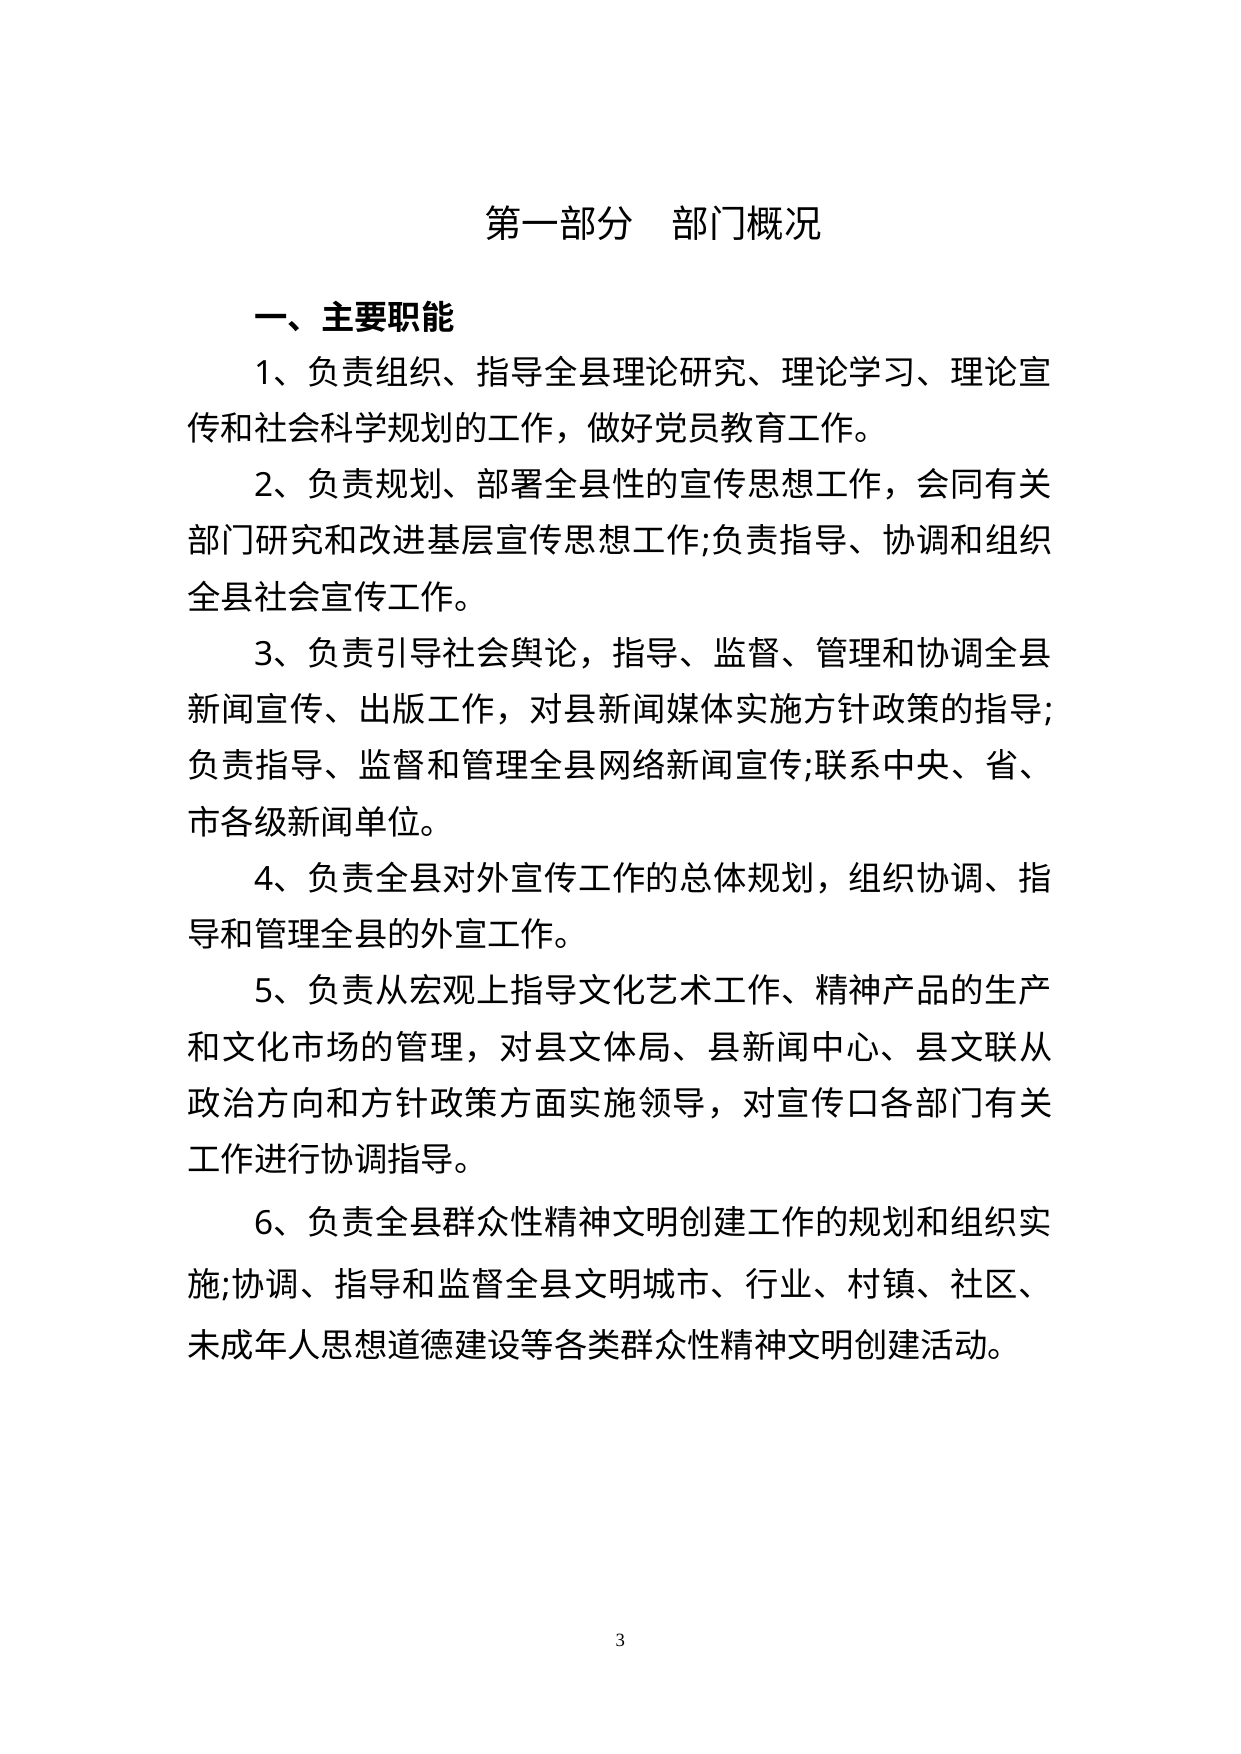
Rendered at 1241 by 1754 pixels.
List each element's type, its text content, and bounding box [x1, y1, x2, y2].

text 1、负责组织、指导全县理论研究、理论学习、理论宣传和社会科学规划的工作，做好党员教育工作。 [187, 339, 1053, 452]
text 5、负责从宏观上指导文化艺术工作、精神产品的生产和文化市场的管理，对县文体局、县新闻中心、县文联从政治方向和方针政策方面实施领导，对宣传口各部门有关工作进行协调指导。 [187, 958, 1053, 1183]
text 6、负责全县群众性精神文明创建工作的规划和组织实施;协调、指导和监督全县文明城市、行业、村镇、社区、未成年人思想道德建设等各类群众性精神文明创建活动。 [187, 1183, 1053, 1367]
text 第一部分 部门概况 [187, 191, 1053, 248]
text 4、负责全县对外宣传工作的总体规划，组织协调、指导和管理全县的外宣工作。 [187, 845, 1053, 958]
text 2、负责规划、部署全县性的宣传思想工作，会同有关部门研究和改进基层宣传思想工作;负责指导、协调和组织全县社会宣传工作。 [187, 452, 1053, 620]
text 3、负责引导社会舆论，指导、监督、管理和协调全县新闻宣传、出版工作，对县新闻媒体实施方针政策的指导;负责指导、监督和管理全县网络新闻宣传;联系中央、省、市各级新闻单位。 [187, 620, 1053, 845]
text 一、主要职能 [187, 278, 1053, 339]
